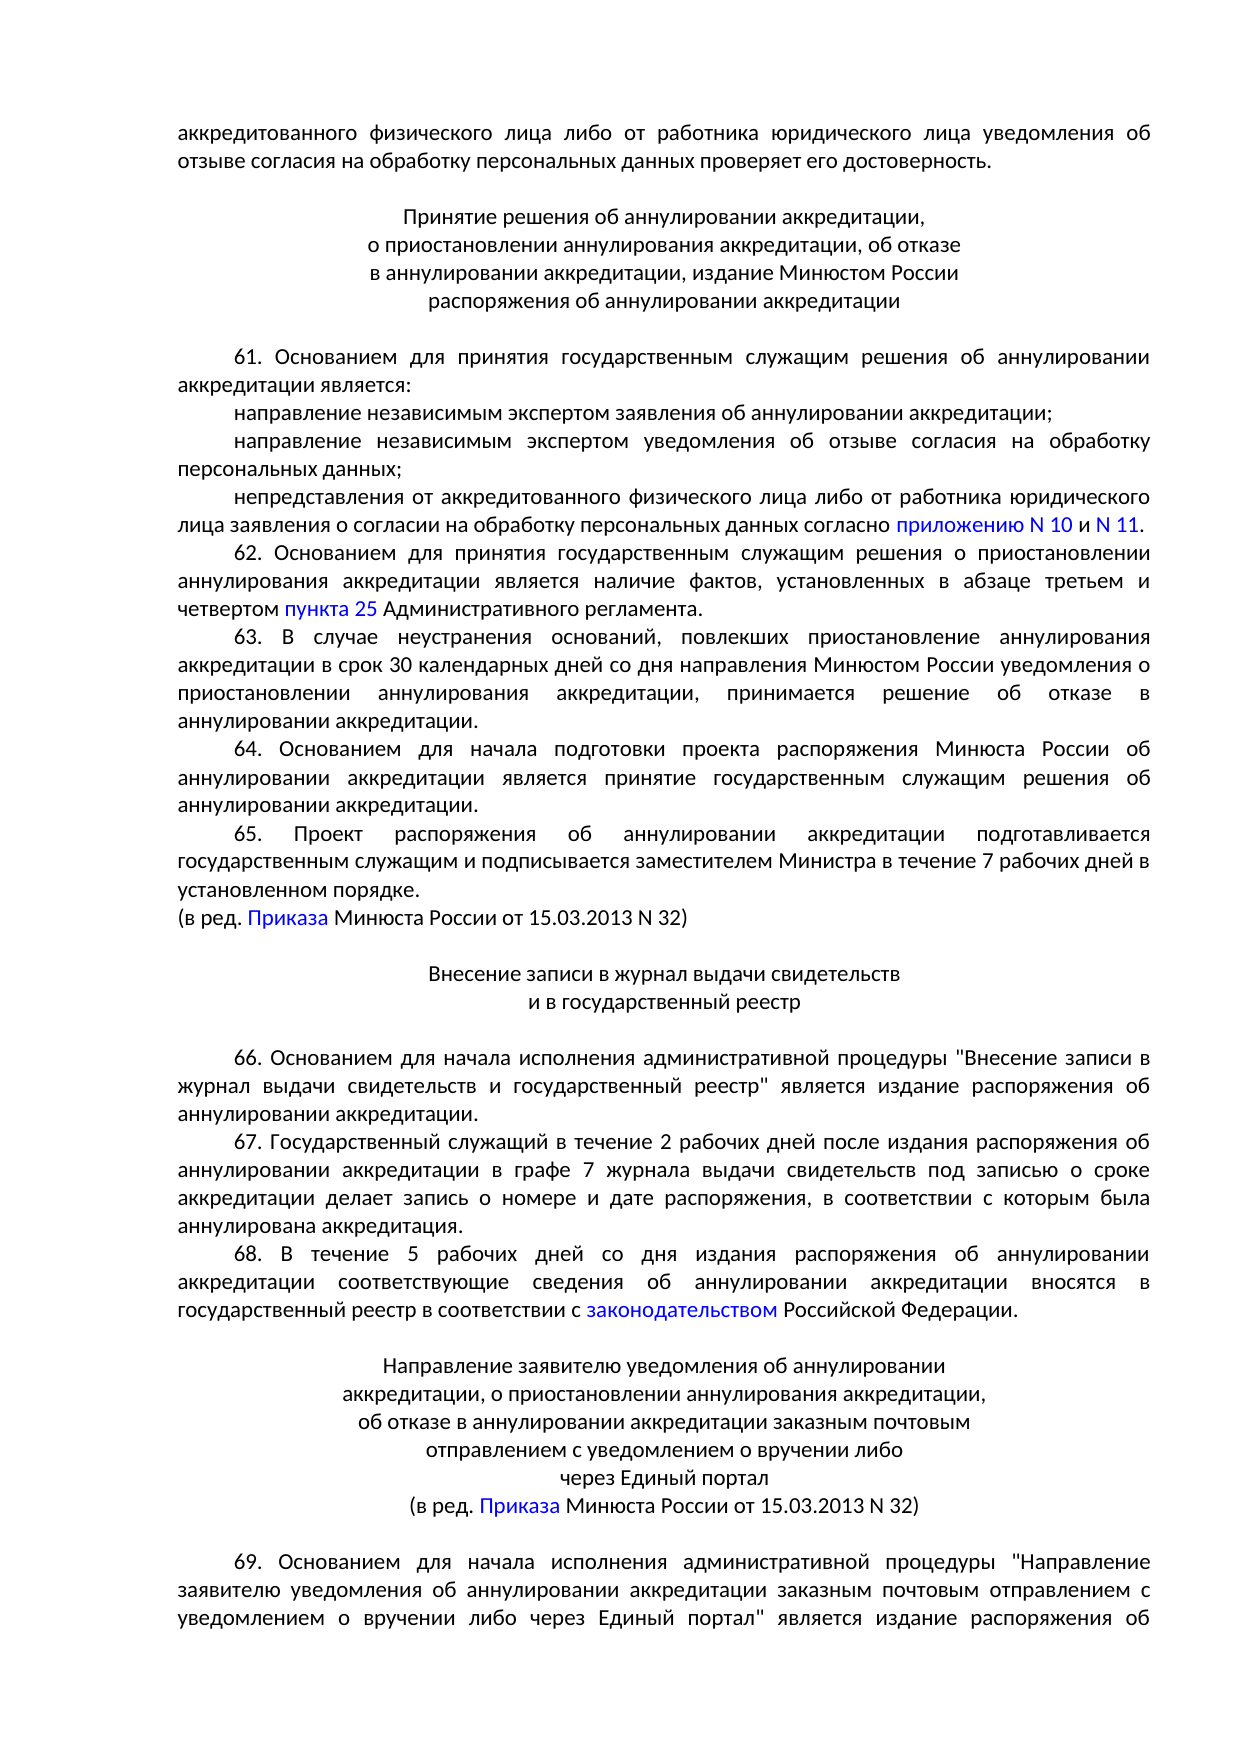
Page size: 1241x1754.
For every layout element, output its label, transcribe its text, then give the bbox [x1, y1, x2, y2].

text Внесение записи в журнал выдачи свидетельств [177, 959, 1152, 987]
text аккредитации, о приостановлении аннулирования аккредитации, [177, 1379, 1152, 1407]
text направление независимым экспертом заявления об аннулировании аккредитации; [177, 398, 1152, 426]
text о приостановлении аннулирования аккредитации, об отказе [177, 230, 1152, 258]
text 67. Государственный служащий в течение 2 рабочих дней после издания распоряжения об аннулировании аккредитации в графе 7 журнала выдачи свидетельств под записью о сроке аккредитации делает запись о номере и дате распоряжения, в соответствии с которым была аннулирована аккредитация. [177, 1127, 1152, 1239]
text 66. Основанием для начала исполнения административной процедуры "Внесение записи в журнал выдачи свидетельств и государственный реестр" является издание распоряжения об аннулировании аккредитации. [177, 1043, 1152, 1127]
text 62. Основанием для принятия государственным служащим решения о приостановлении аннулирования аккредитации является наличие фактов, установленных в абзаце третьем и четвертом пункта 25 Административного регламента. [177, 538, 1152, 622]
text 63. В случае неустранения оснований, повлекших приостановление аннулирования аккредитации в срок 30 календарных дней со дня направления Минюстом России уведомления о приостановлении аннулирования аккредитации, принимается решение об отказе в аннулировании аккредитации. [177, 622, 1152, 734]
text об отказе в аннулировании аккредитации заказным почтовым [177, 1407, 1152, 1435]
text и в государственный реестр [177, 987, 1152, 1015]
text через Единый портал [177, 1463, 1152, 1491]
text Принятие решения об аннулировании аккредитации, [177, 202, 1152, 230]
text (в ред. Приказа Минюста России от 15.03.2013 N 32) [177, 1491, 1152, 1519]
text 64. Основанием для начала подготовки проекта распоряжения Минюста России об аннулировании аккредитации является принятие государственным служащим решения об аннулировании аккредитации. [177, 734, 1152, 819]
text в аннулировании аккредитации, издание Минюстом России [177, 258, 1152, 286]
text отправлением с уведомлением о вручении либо [177, 1435, 1152, 1463]
text распоряжения об аннулировании аккредитации [177, 286, 1152, 314]
text направление независимым экспертом уведомления об отзыве согласия на обработку персональных данных; [177, 426, 1152, 482]
text 68. В течение 5 рабочих дней со дня издания распоряжения об аннулировании аккредитации соответствующие сведения об аннулировании аккредитации вносятся в государственный реестр в соответствии с законодательством Российской Федерации. [177, 1239, 1152, 1323]
text 65. Проект распоряжения об аннулировании аккредитации подготавливается государственным служащим и подписывается заместителем Министра в течение 7 рабочих дней в установленном порядке. [177, 819, 1152, 903]
text (в ред. Приказа Минюста России от 15.03.2013 N 32) [177, 903, 1152, 931]
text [177, 118, 1152, 174]
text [177, 1547, 1152, 1631]
text Направление заявителю уведомления об аннулировании [177, 1351, 1152, 1379]
text непредставления от аккредитованного физического лица либо от работника юридического лица заявления о согласии на обработку персональных данных согласно приложению N 10 и N 11. [177, 482, 1152, 538]
text 61. Основанием для принятия государственным служащим решения об аннулировании аккредитации является: [177, 342, 1152, 398]
